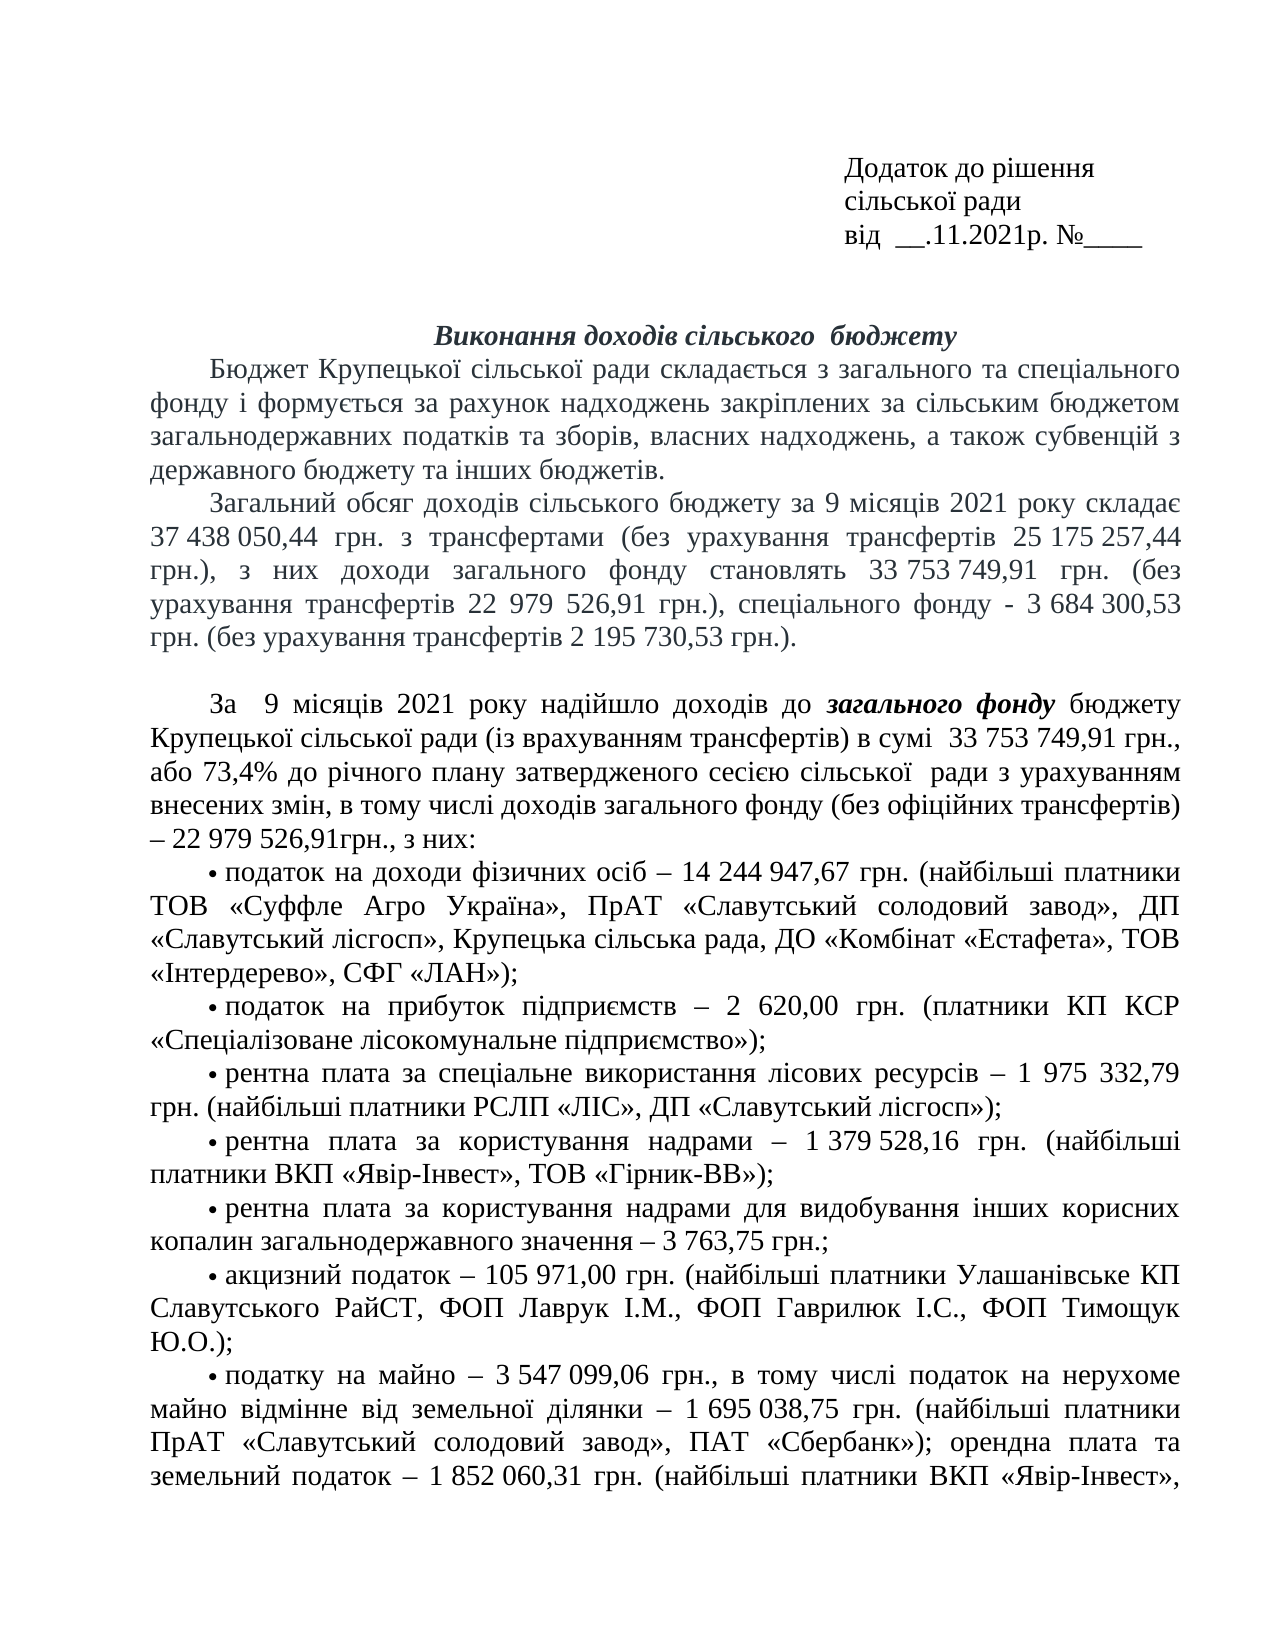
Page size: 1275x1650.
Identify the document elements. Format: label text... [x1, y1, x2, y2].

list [150, 1357, 1181, 1492]
list податок на прибуток підприємств – 2 620,00 грн. (платники КП КСР «Спеціалізоване лісокомунальне підприємство»); [150, 988, 1181, 1056]
text сільської ради [844, 183, 1181, 217]
text від __.11.2021р. №____ [844, 217, 1181, 251]
list рентна плата за спеціальне використання лісових ресурсів – 1 975 332,79 грн. (найбільші платники РСЛП «ЛІС», ДП «Славутський лісгосп»); [150, 1056, 1181, 1123]
list рентна плата за користування надрами – 1 379 528,16 грн. (найбільші платники ВКП «Явір-Інвест», ТОВ «Гірник-ВВ»); [150, 1123, 1181, 1190]
text За 9 місяців 2021 року надійшло доходів до загального фонду бюджету Крупецької сільської ради (із врахуванням трансфертів) в сумі 33 753 749,91 грн., або 73,4% до річного плану затвердженого сесією сільської ради з урахуванням внесених змін, в тому числі доходів загального фонду (без офіційних трансфертів) – 22 979 526,91грн., з них: [150, 687, 1181, 854]
list акцизний податок – 105 971,00 грн. (найбільші платники Улашанівське КП Славутського РайСТ, ФОП Лаврук І.М., ФОП Гаврилюк І.С., ФОП Тимощук Ю.О.); [150, 1257, 1181, 1357]
list податок на доходи фізичних осіб – 14 244 947,67 грн. (найбільші платники ТОВ «Суффле Агро Україна», ПрАТ «Славутський солодовий завод», ДП «Славутський лісгосп», Крупецька сільська рада, ДО «Комбінат «Естафета», ТОВ «Інтердерево», СФГ «ЛАН»); [150, 854, 1181, 988]
list Загальний обсяг доходів сільського бюджету за 9 місяців 2021 року складає 37 438 050,44 грн. з трансфертами (без урахування трансфертів 25 175 257,44 грн.), з них доходи загального фонду становлять 33 753 749,91 грн. (без урахування трансфертів 22 979 526,91 грн.), спеціального фонду - 3 684 300,53 грн. (без урахування трансфертів 2 195 730,53 грн.). [150, 485, 1181, 653]
list рентна плата за користування надрами для видобування інших корисних копалин загальнодержавного значення – 3 763,75 грн.; [150, 1190, 1181, 1257]
text Виконання доходів сільського бюджету [150, 318, 1181, 351]
list Бюджет Крупецької сільської ради складається з загального та спеціального фонду і формується за рахунок надходжень закріплених за сільським бюджетом загальнодержавних податків та зборів, власних надходжень, а також субвенцій з державного бюджету та інших бюджетів. [150, 351, 1181, 485]
text Додаток до рішення [844, 150, 1181, 183]
